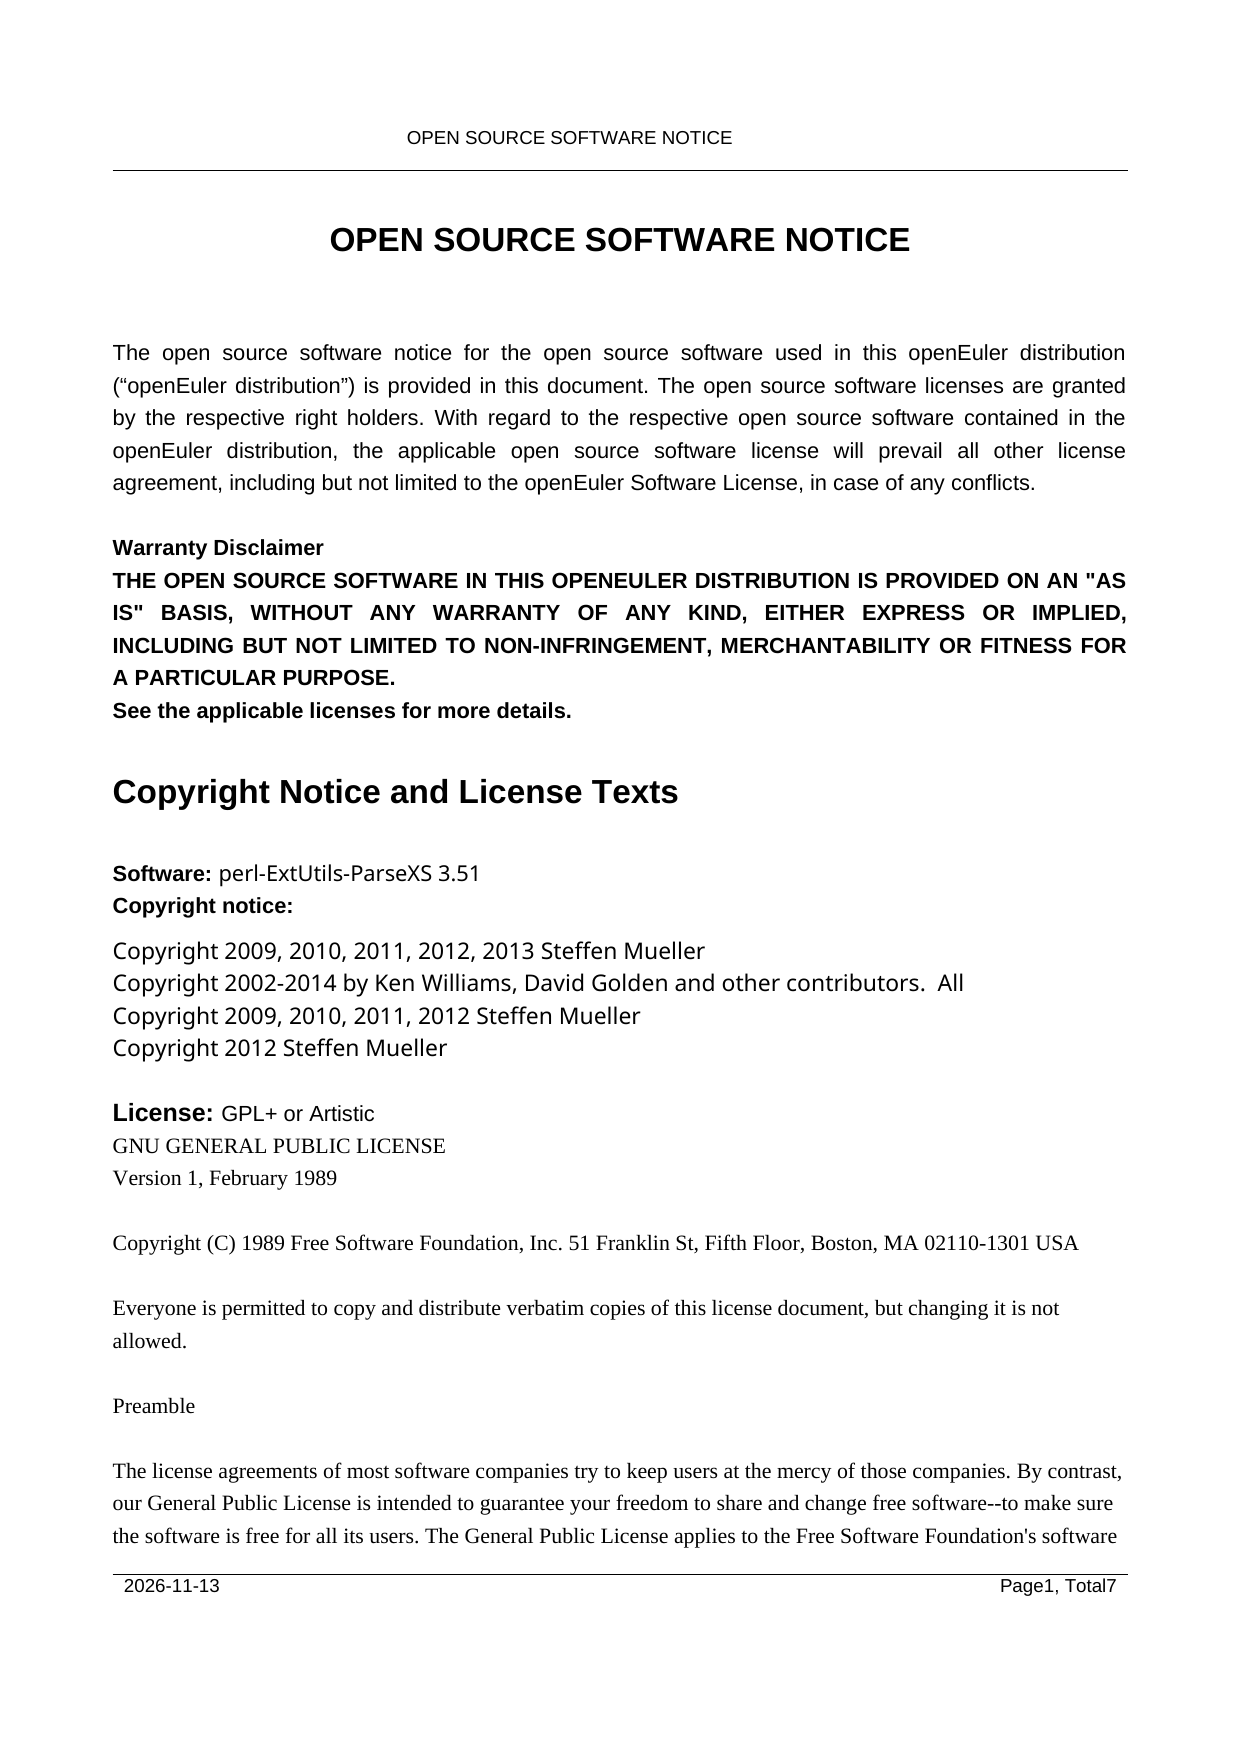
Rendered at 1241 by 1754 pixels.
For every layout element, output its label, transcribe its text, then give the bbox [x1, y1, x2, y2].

text Copyright 2012 Steffen Mueller [112, 1031, 1128, 1064]
text Warranty Disclaimer [112, 531, 1128, 564]
text License: GPL+ or Artistic [112, 1096, 1128, 1129]
text Copyright 2009, 2010, 2011, 2012 Steffen Mueller [112, 999, 1128, 1031]
text OPEN SOURCE SOFTWARE NOTICE [112, 206, 1128, 271]
text The open source software notice for the open source software used in this openEuler distribution (“openEuler distribution”) is provided in this document. The open source software licenses are granted by the respective right holders. With regard to the respective open source software contained in the openEuler distribution, the applicable open source software license will prevail all other license agreement, including but not limited to the openEuler Software License, in case of any conflicts. [112, 336, 1128, 499]
text Copyright 2009, 2010, 2011, 2012, 2013 Steffen Mueller [112, 934, 1128, 966]
text Copyright notice: [112, 889, 1128, 921]
text Copyright Notice and License Texts [112, 759, 1128, 824]
text Copyright 2002-2014 by Ken Williams, David Golden and other contributors. All [112, 966, 1128, 999]
text THE OPEN SOURCE SOFTWARE IN THIS OPENEULER DISTRIBUTION IS PROVIDED ON AN "AS IS" BASIS, WITHOUT ANY WARRANTY OF ANY KIND, EITHER EXPRESS OR IMPLIED, INCLUDING BUT NOT LIMITED TO NON-INFRINGEMENT, MERCHANTABILITY OR FITNESS FOR A PARTICULAR PURPOSE. See the applicable licenses for more details. [112, 564, 1128, 726]
title Software: perl-ExtUtils-ParseXS 3.51 [112, 856, 1128, 889]
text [112, 1129, 1128, 1551]
